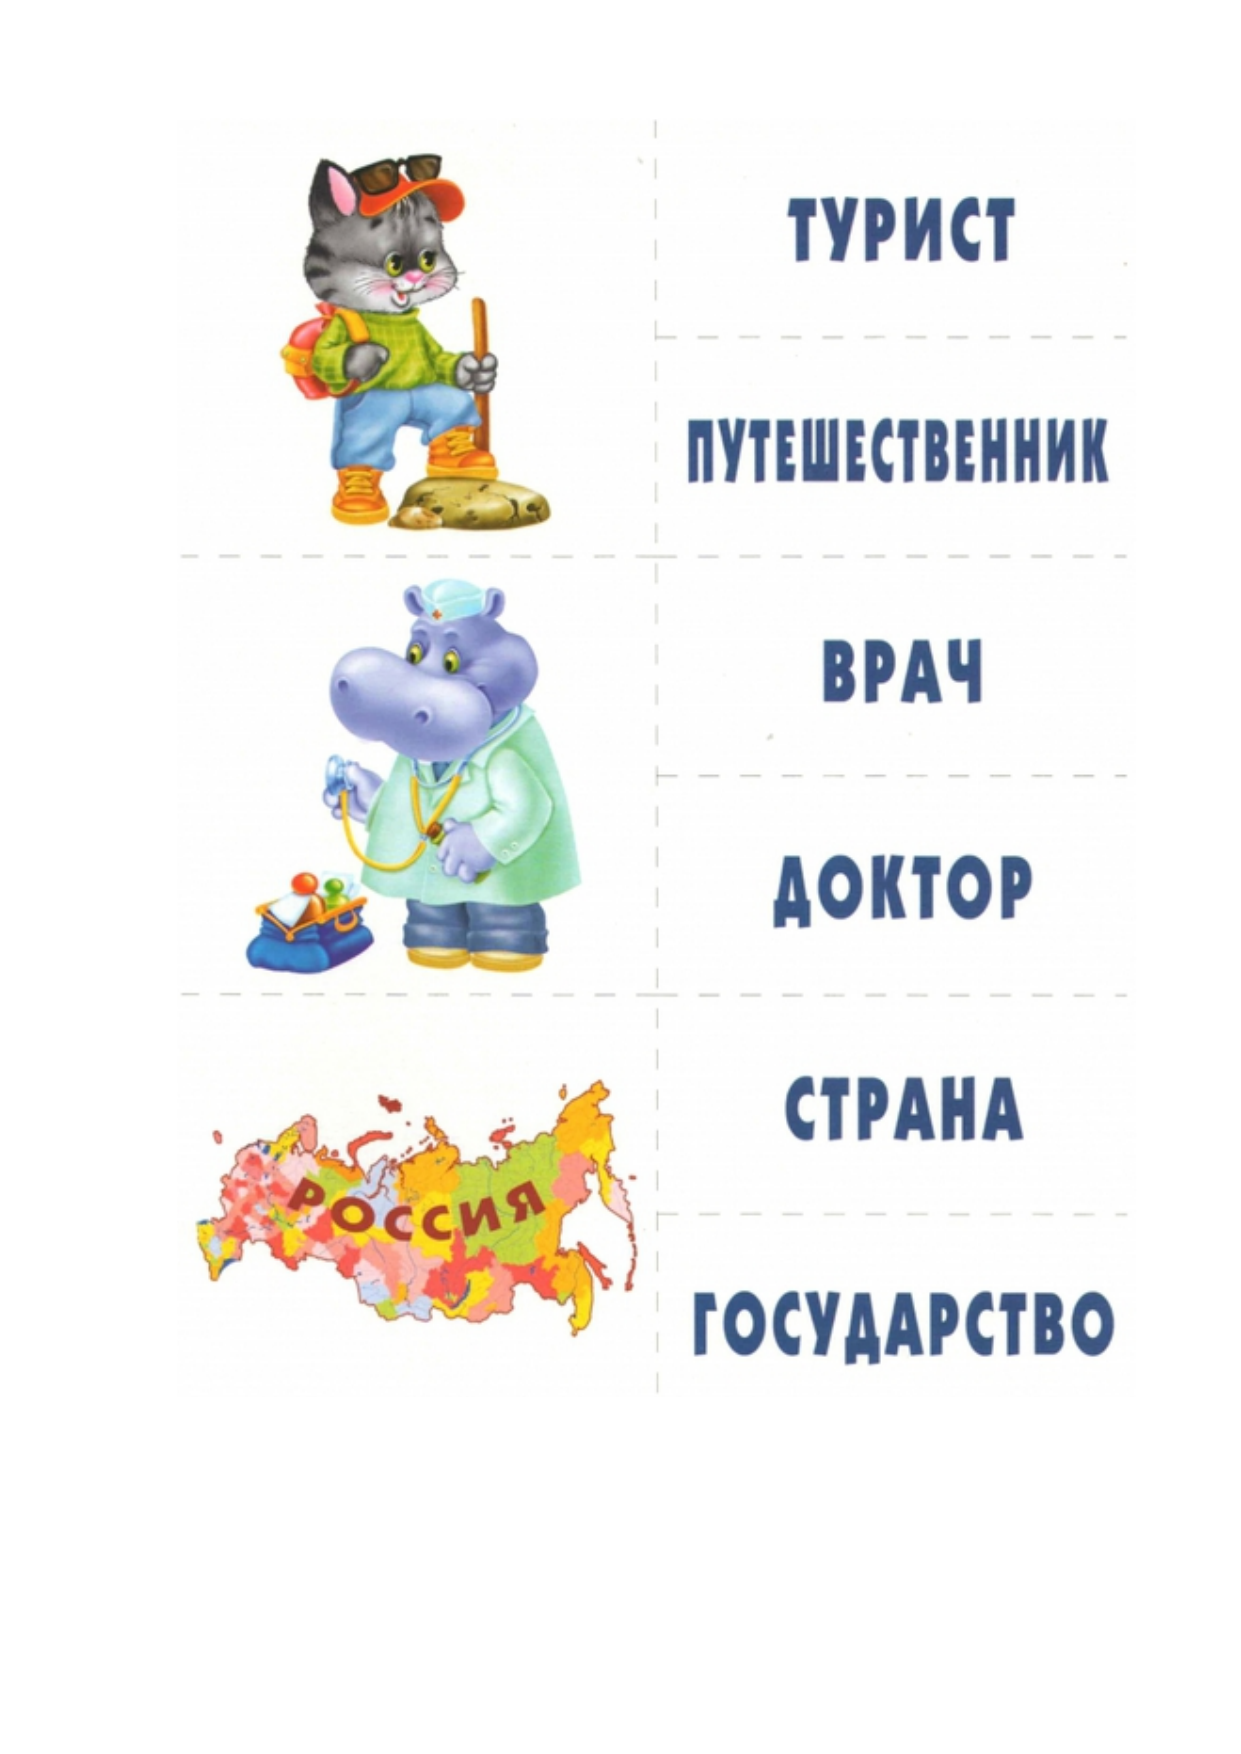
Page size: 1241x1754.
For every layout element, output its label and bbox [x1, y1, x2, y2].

picture [177, 118, 1137, 1397]
